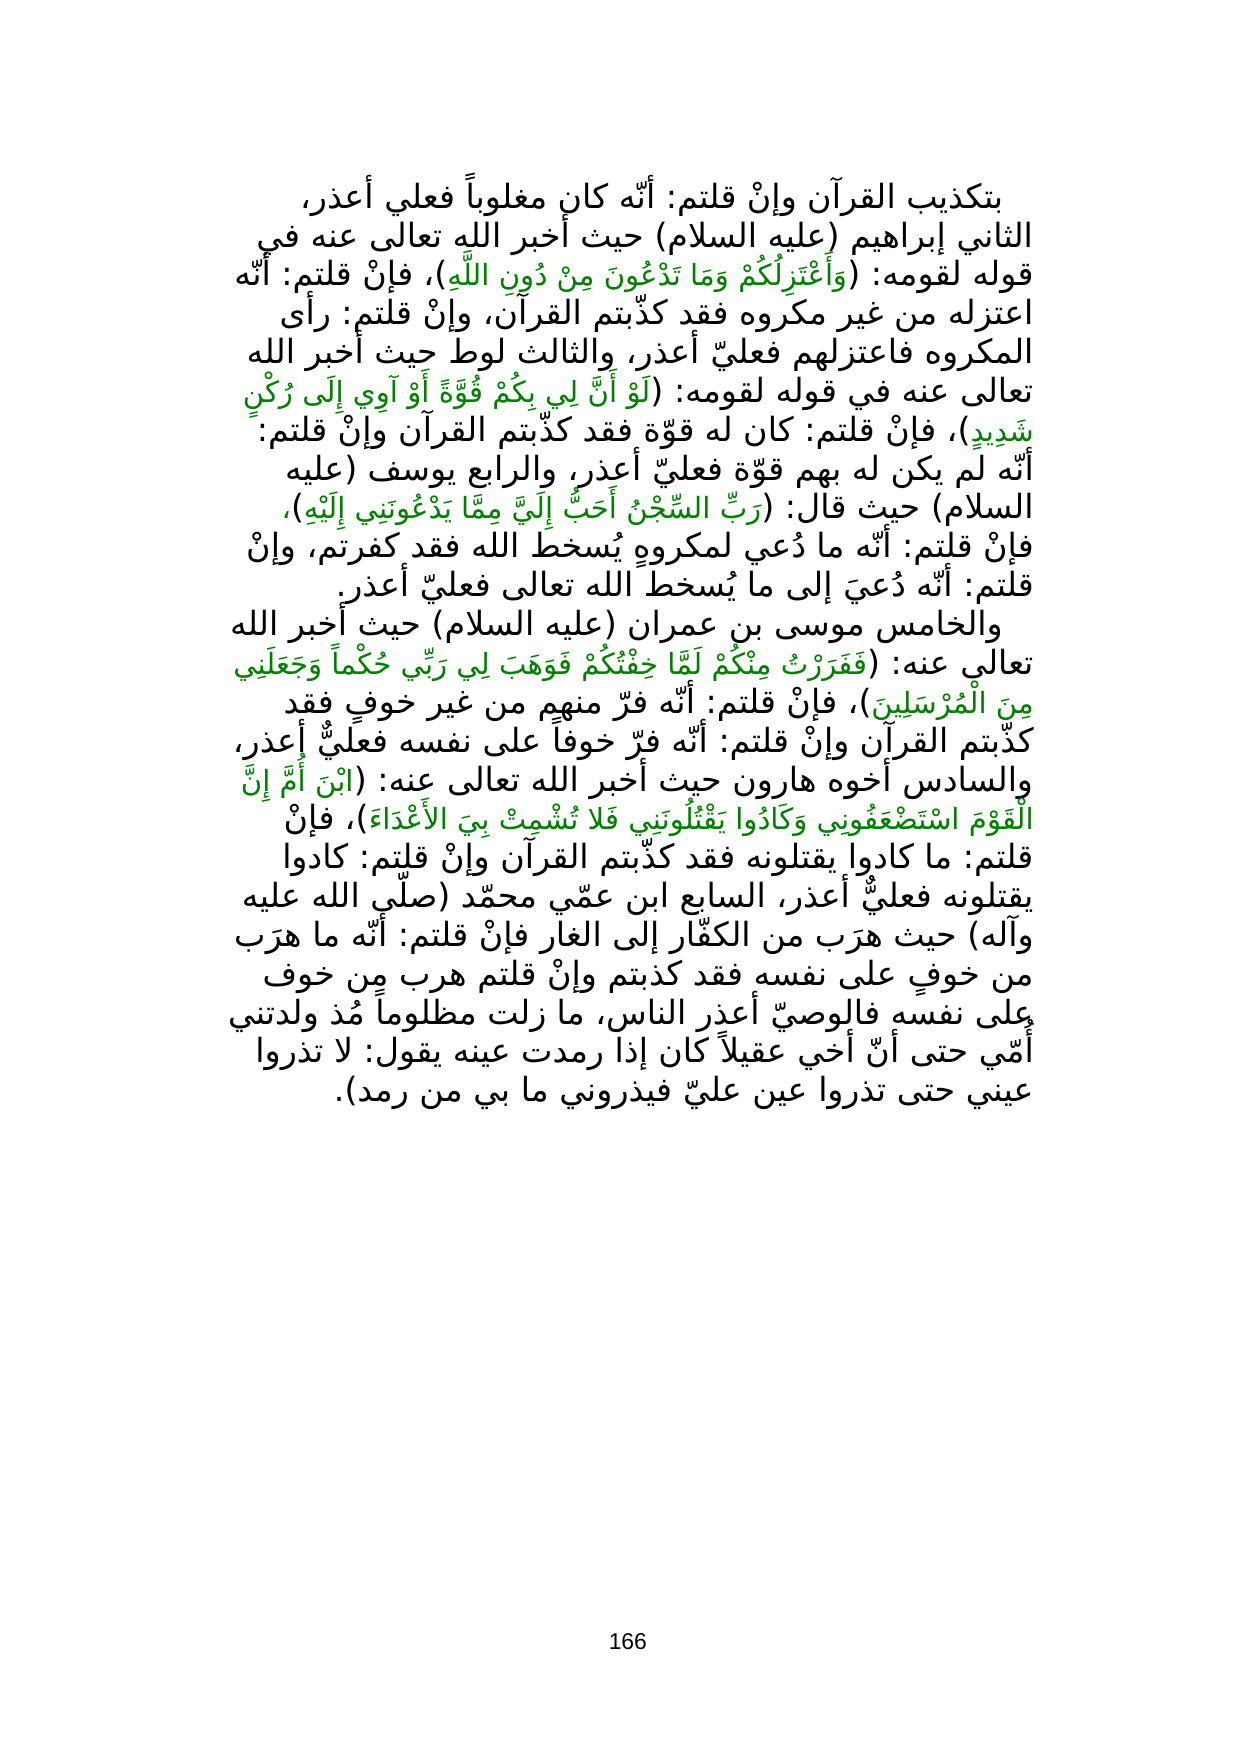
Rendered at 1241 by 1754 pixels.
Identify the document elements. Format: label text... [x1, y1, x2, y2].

text بتكذيب القرآن وإنْ قلتم: أنّه كان مغلوباً فعلي أعذر، الثاني إبراهيم (عليه السلام) حيث أخبر الله تعالى عنه في قوله لقومه: (وَأَعْتَزِلُكُمْ وَمَا تَدْعُونَ مِنْ دُونِ اللَّهِ)، فإنْ قلتم: أنّه اعتزله من غير مكروه فقد كذّبتم القرآن، وإنْ قلتم: رأى المكروه فاعتزلهم فعليّ أعذر، والثالث لوط حيث أخبر الله تعالى عنه في قوله لقومه: (لَوْ أَنَّ لِي بِكُمْ قُوَّةً أَوْ آوِي إِلَى رُكْنٍ شَدِيدٍ)، فإنْ قلتم: كان له قوّة فقد كذّبتم القرآن وإنْ قلتم: أنّه لم يكن له بهم قوّة فعليّ أعذر، والرابع يوسف (عليه السلام) حيث قال: (رَبِّ السِّجْنُ أَحَبُّ إِلَيَّ مِمَّا يَدْعُونَنِي إِلَيْهِ)، فإنْ قلتم: أنّه ما دُعي لمكروهٍ يُسخط الله فقد كفرتم، وإنْ قلتم: أنّه دُعيَ إلى ما يُسخط الله تعالى فعليّ أعذر. [222, 177, 1033, 604]
text والخامس موسى بن عمران (عليه السلام) حيث أخبر الله تعالى عنه: (فَفَرَرْتُ مِنْكُمْ لَمَّا خِفْتُكُمْ فَوَهَبَ لِي رَبِّي حُكْماً وَجَعَلَنِي مِنَ الْمُرْسَلِينَ)، فإنْ قلتم: أنّه فرّ منهم من غير خوفٍ فقد كذّبتم القرآن وإنْ قلتم: أنّه فرّ خوفاً على نفسه فعليٌّ أعذر، والسادس أخوه هارون حيث أخبر الله تعالى عنه: (ابْنَ أُمَّ إِنَّ الْقَوْمَ اسْتَضْعَفُونِي وَكَادُوا يَقْتُلُونَنِي فَلا تُشْمِتْ بِيَ الأَعْدَاءَ)، فإنْ قلتم: ما كادوا يقتلونه فقد كذّبتم القرآن وإنْ قلتم: كادوا يقتلونه فعليٌّ أعذر، السابع ابن عمّي محمّد (صلّى الله عليه وآله) حيث هرَب من الكفّار إلى الغار فإنْ قلتم: أنّه ما هرَب من خوفٍ على نفسه فقد كذبتم وإنْ قلتم هرب من خوف على نفسه فالوصيّ أعذر الناس، ما زلت مظلوماً مُذ ولدتني أُمّي حتى أنّ أخي عقيلاً كان إذا رمدت عينه يقول: لا تذروا عيني حتى تذروا عين عليّ فيذروني ما بي من رمد). [222, 604, 1033, 1110]
